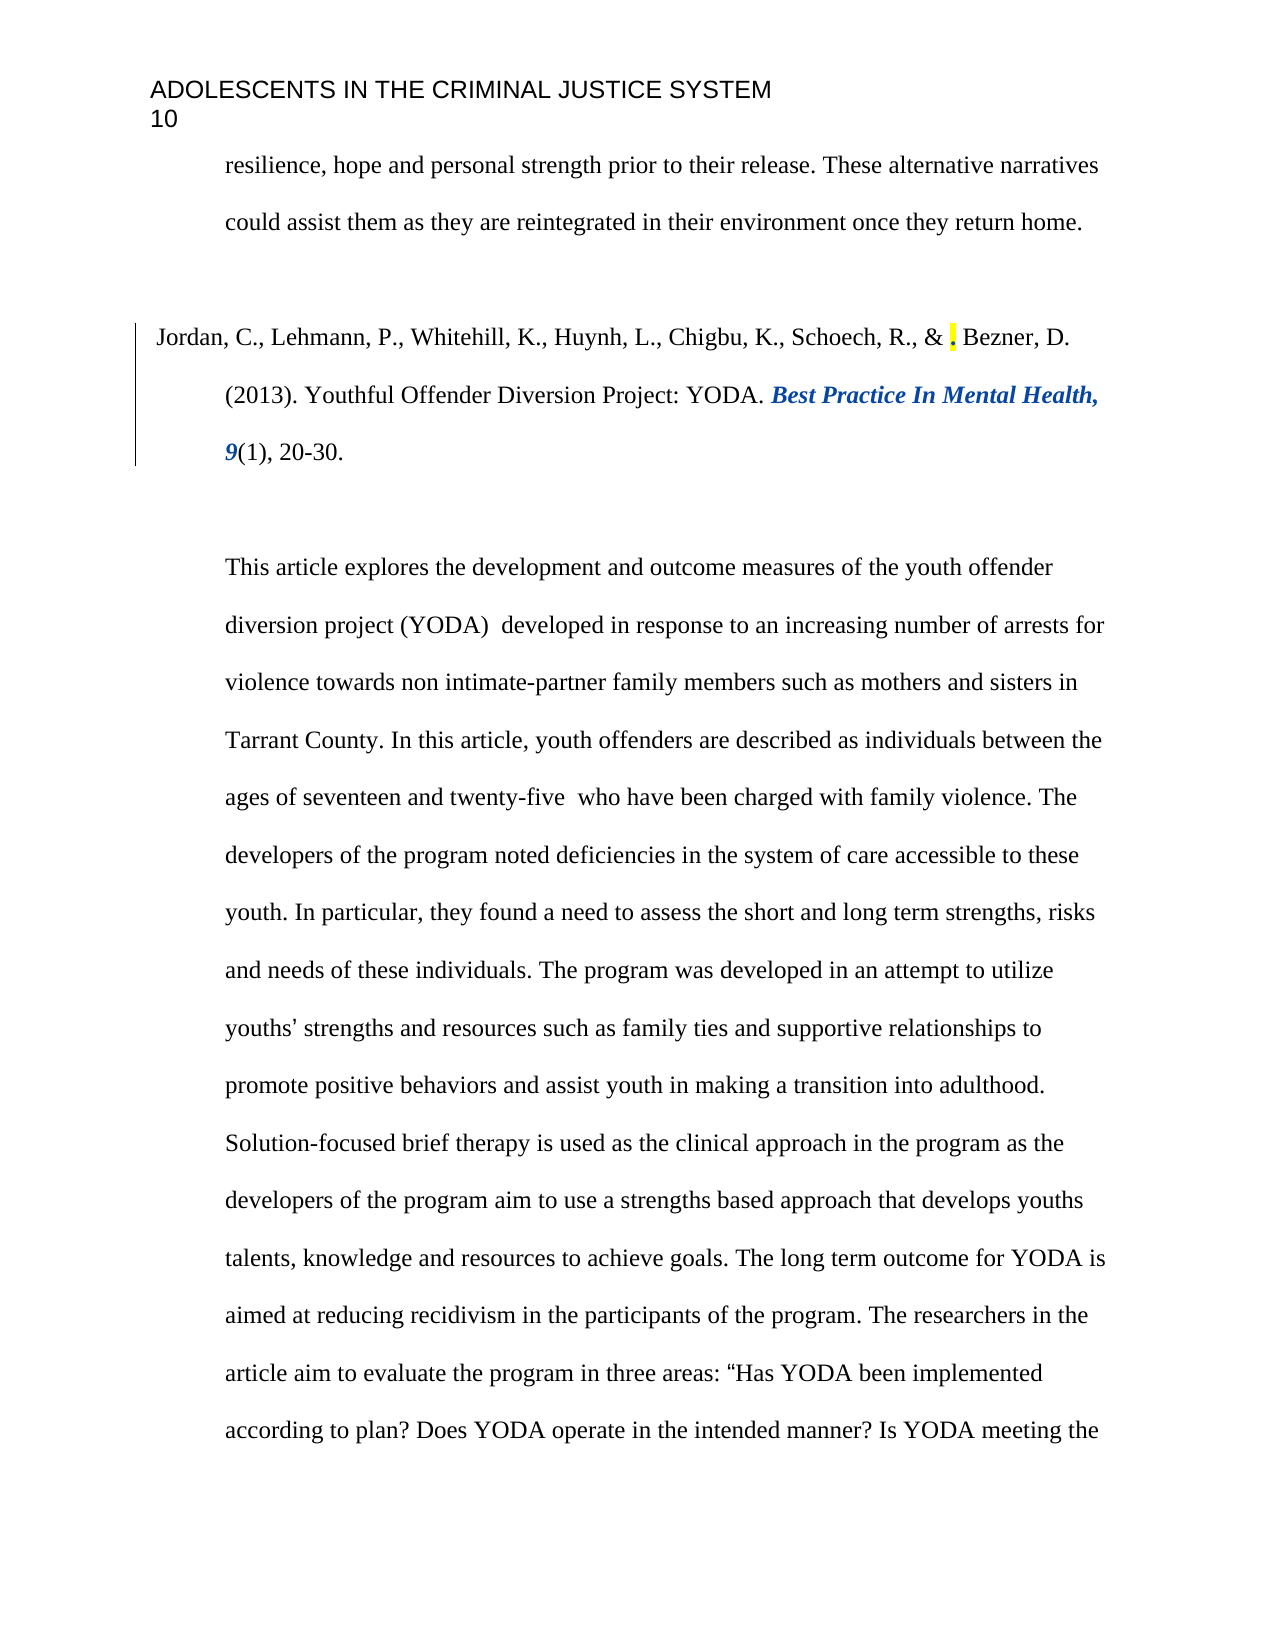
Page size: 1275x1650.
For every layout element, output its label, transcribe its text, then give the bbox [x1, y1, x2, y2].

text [150, 552, 1125, 1444]
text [150, 150, 1125, 236]
text Jordan, C., Lehmann, P., Whitehill, K., Huynh, L., Chigbu, K., Schoech, R., & . Bezner, D. (2013). Youthful Offender Diversion Project: YODA. Best Practice In Mental Health, 9(1), 20-30. [150, 322, 1125, 466]
